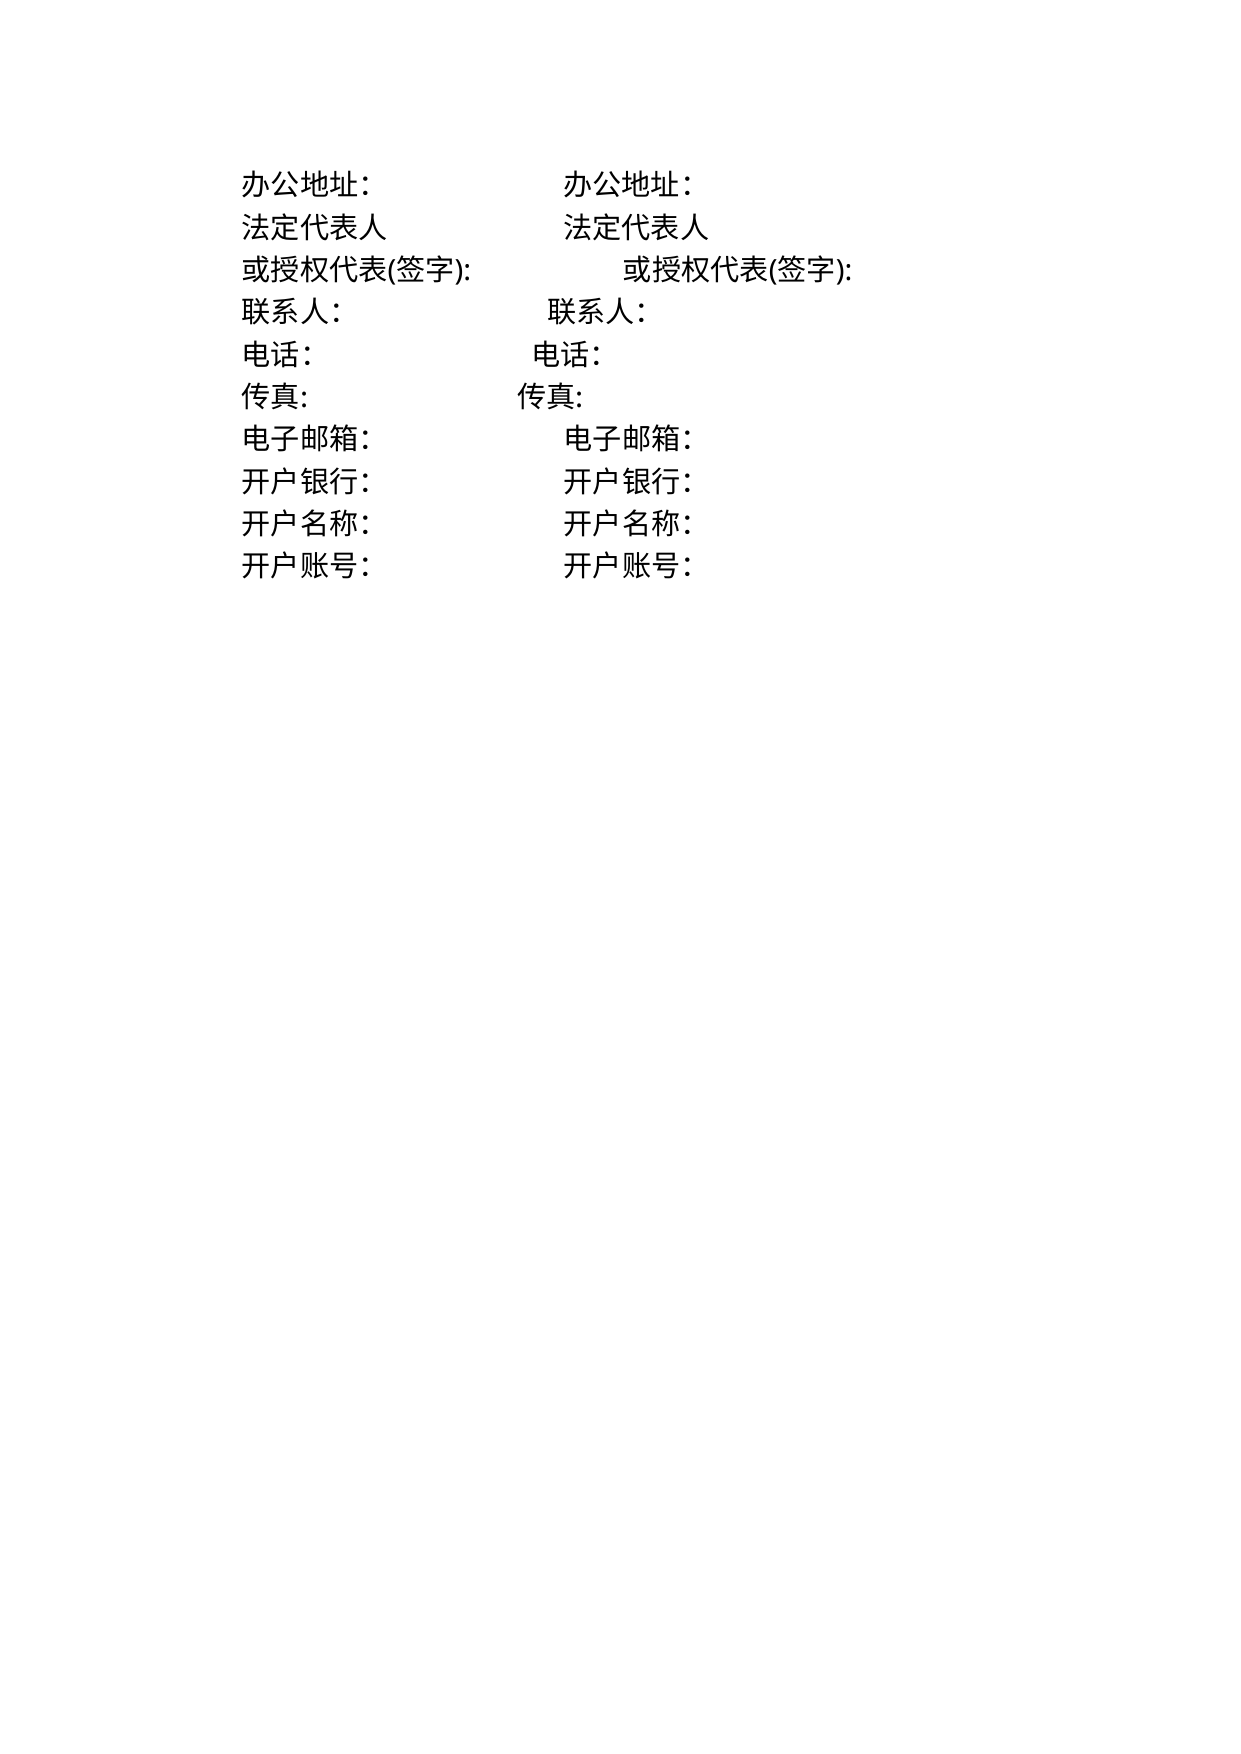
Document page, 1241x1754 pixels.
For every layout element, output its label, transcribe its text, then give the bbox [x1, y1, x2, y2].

text 电话： 电话： [187, 331, 1053, 373]
text 开户银行： 开户银行： [187, 458, 1053, 500]
text 开户名称： 开户名称： [187, 500, 1053, 543]
text 开户账号： 开户账号： [187, 543, 1053, 585]
text 办公地址： 办公地址： [187, 162, 1053, 204]
text 传真: 传真: [187, 373, 1053, 416]
text 或授权代表(签字): 或授权代表(签字): [187, 247, 1053, 289]
text 电子邮箱： 电子邮箱： [187, 416, 1053, 458]
text 联系人： 联系人： [187, 289, 1053, 331]
text 法定代表人 法定代表人 [187, 204, 1053, 247]
